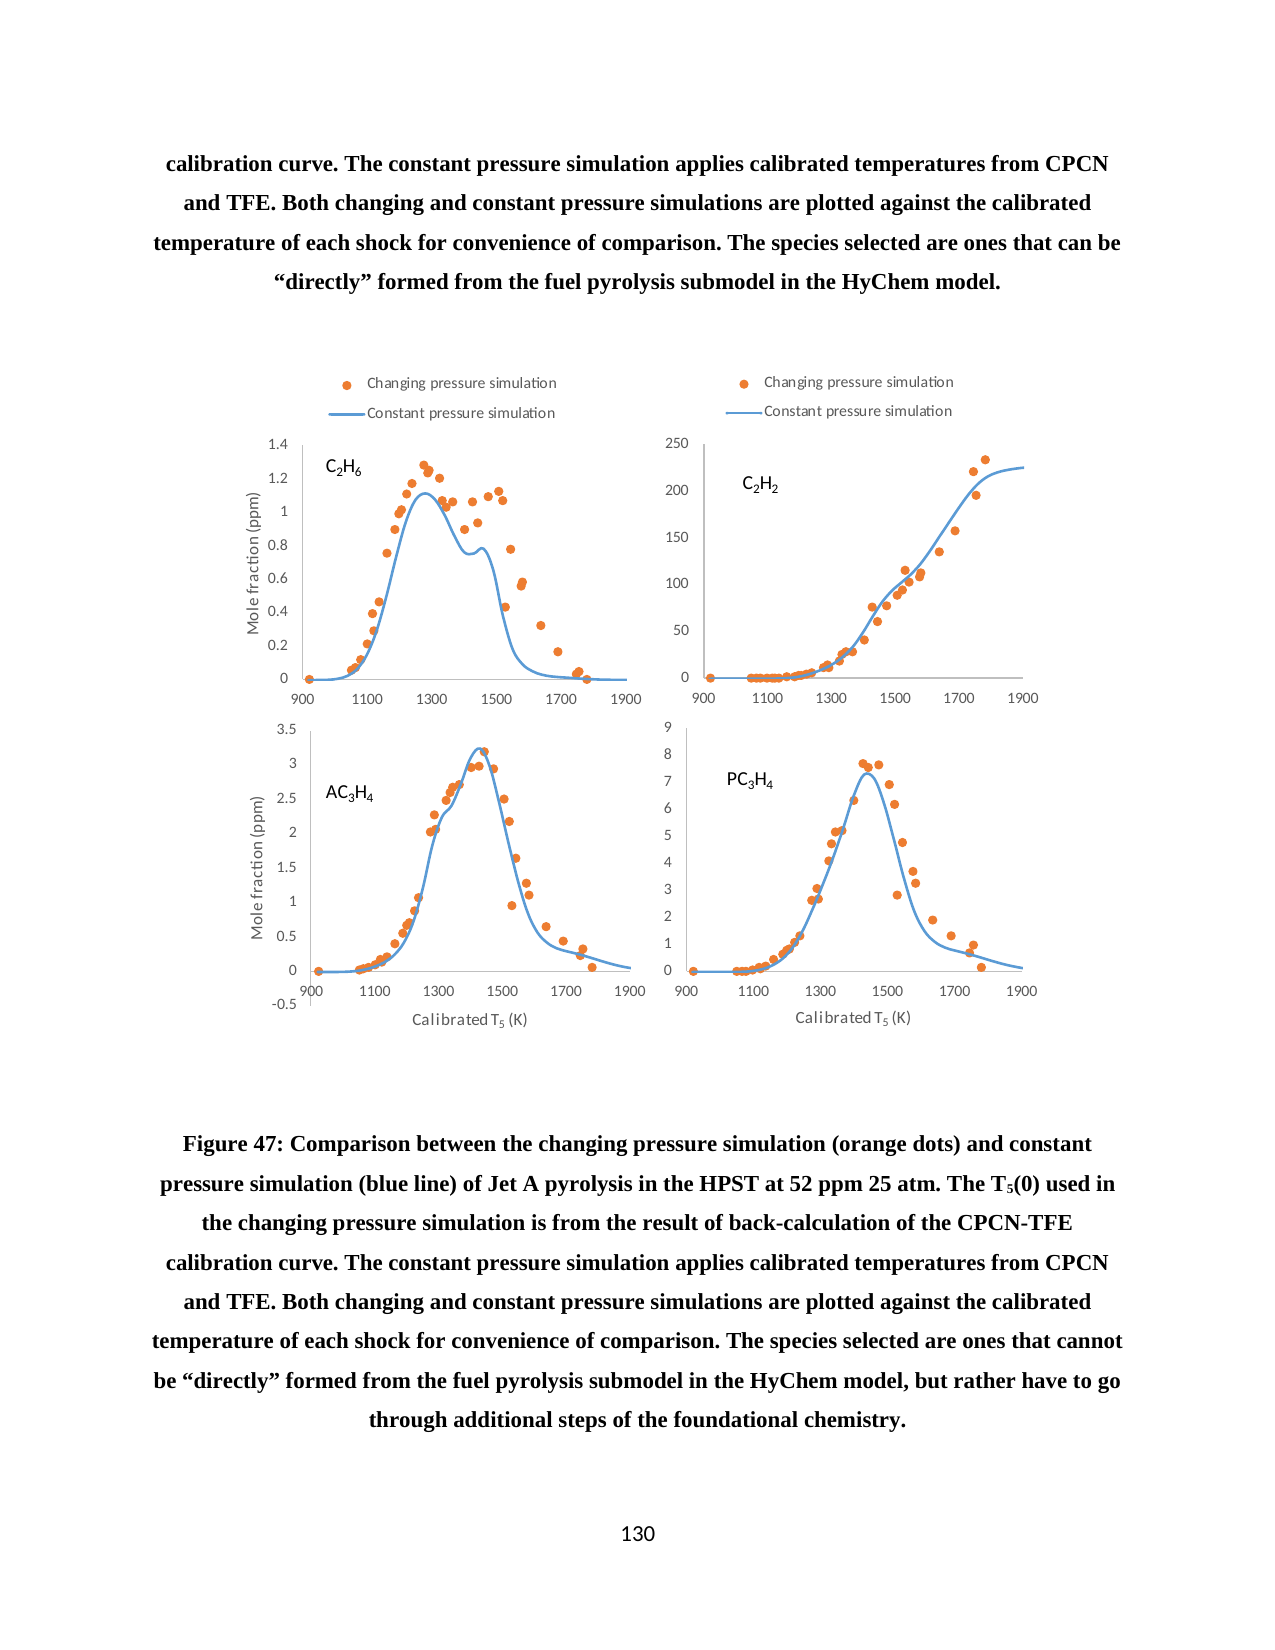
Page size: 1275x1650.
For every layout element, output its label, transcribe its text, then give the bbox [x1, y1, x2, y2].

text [150, 150, 1125, 295]
text Figure 47: Comparison between the changing pressure simulation (orange dots) and constant pressure simulation (blue line) of Jet A pyrolysis in the HPST at 52 ppm 25 atm. The T5(0) used in the changing pressure simulation is from the result of back-calculation of the CPCN-TFE calibration curve. The constant pressure simulation applies calibrated temperatures from CPCN and TFE. Both changing and constant pressure simulations are plotted against the calibrated temperature of each shock for convenience of comparison. The species selected are ones that cannot be “directly” formed from the fuel pyrolysis submodel in the HyChem model, but rather have to go through additional steps of the foundational chemistry. [150, 1130, 1125, 1433]
